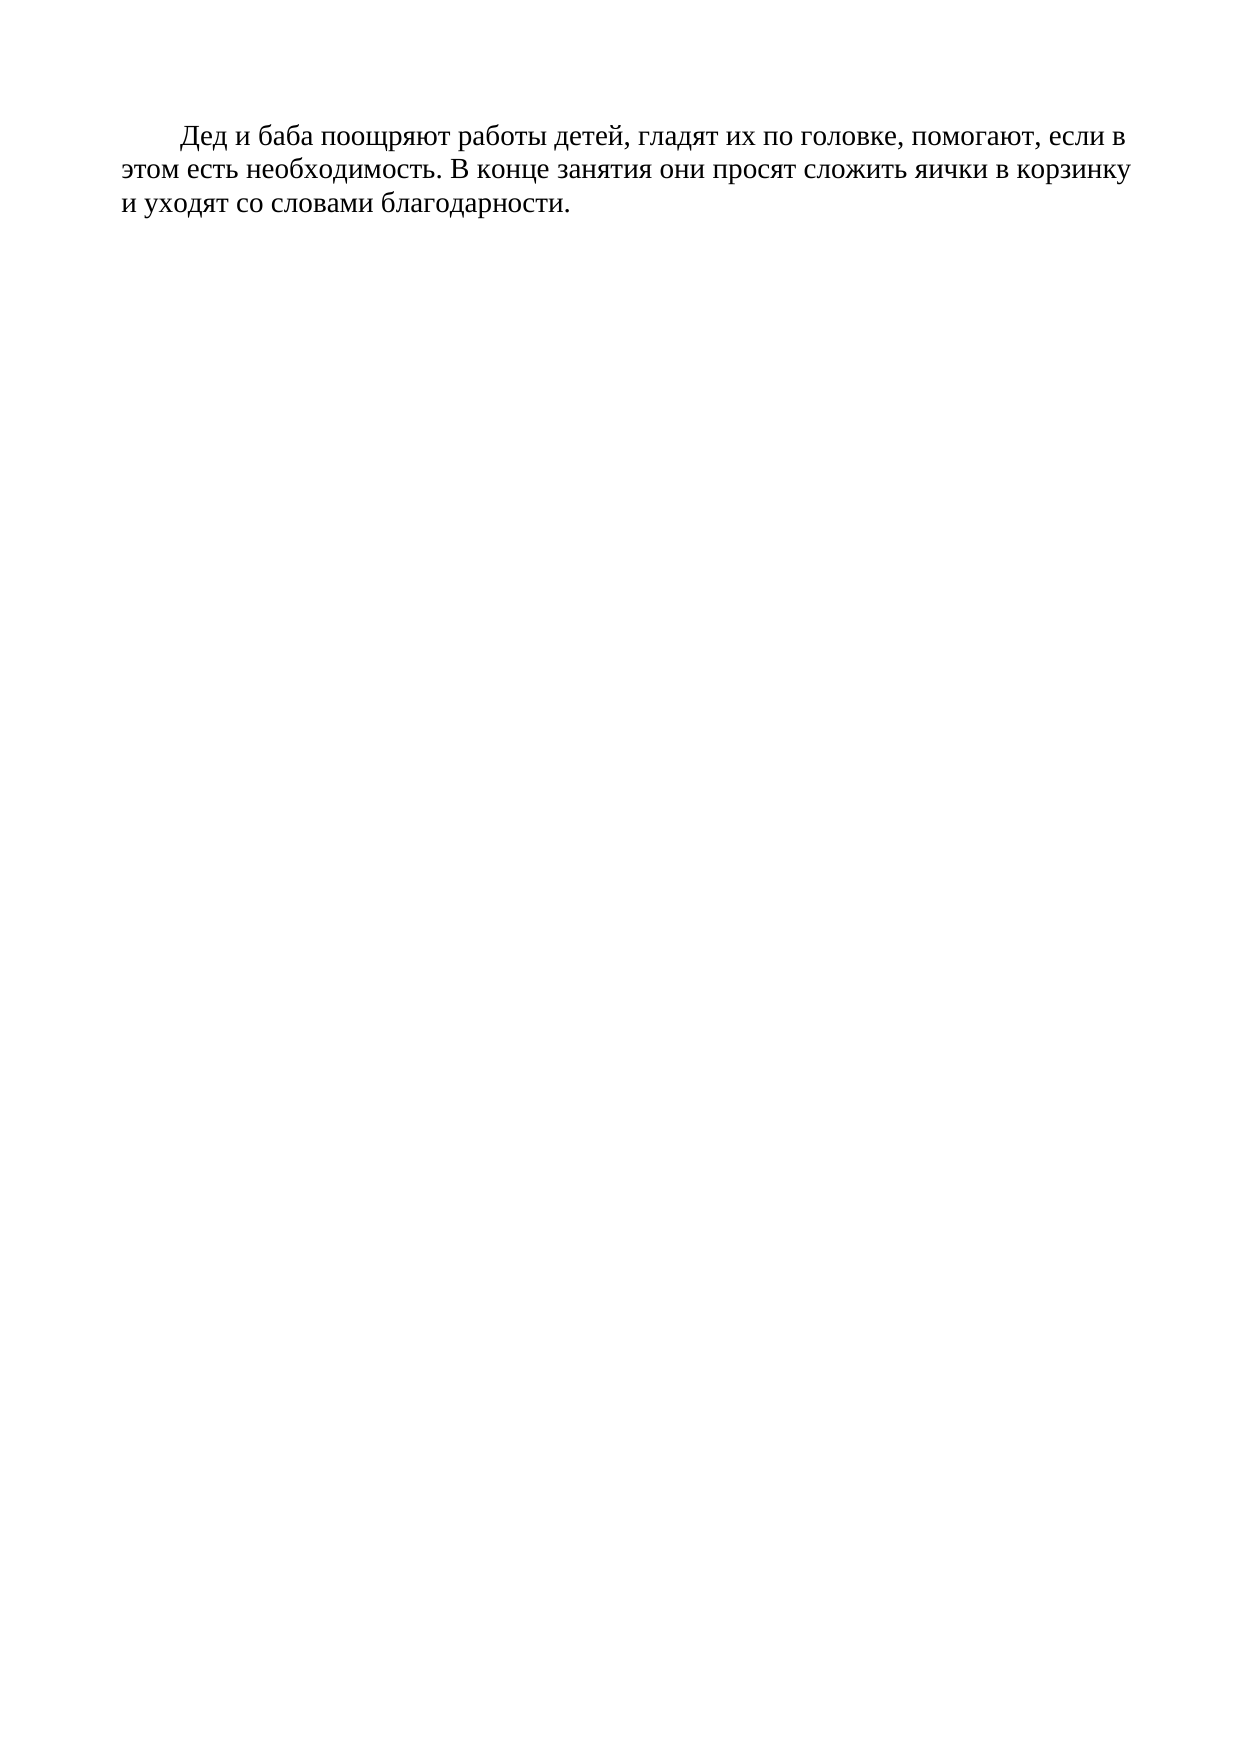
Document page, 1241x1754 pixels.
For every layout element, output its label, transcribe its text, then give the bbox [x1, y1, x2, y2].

text Дед и баба поощряют работы детей, гладят их по головке, помогают, если в этом есть необходимость. В конце занятия они просят сложить яички в корзинку и уходят со словами благодарности. [121, 118, 1152, 219]
